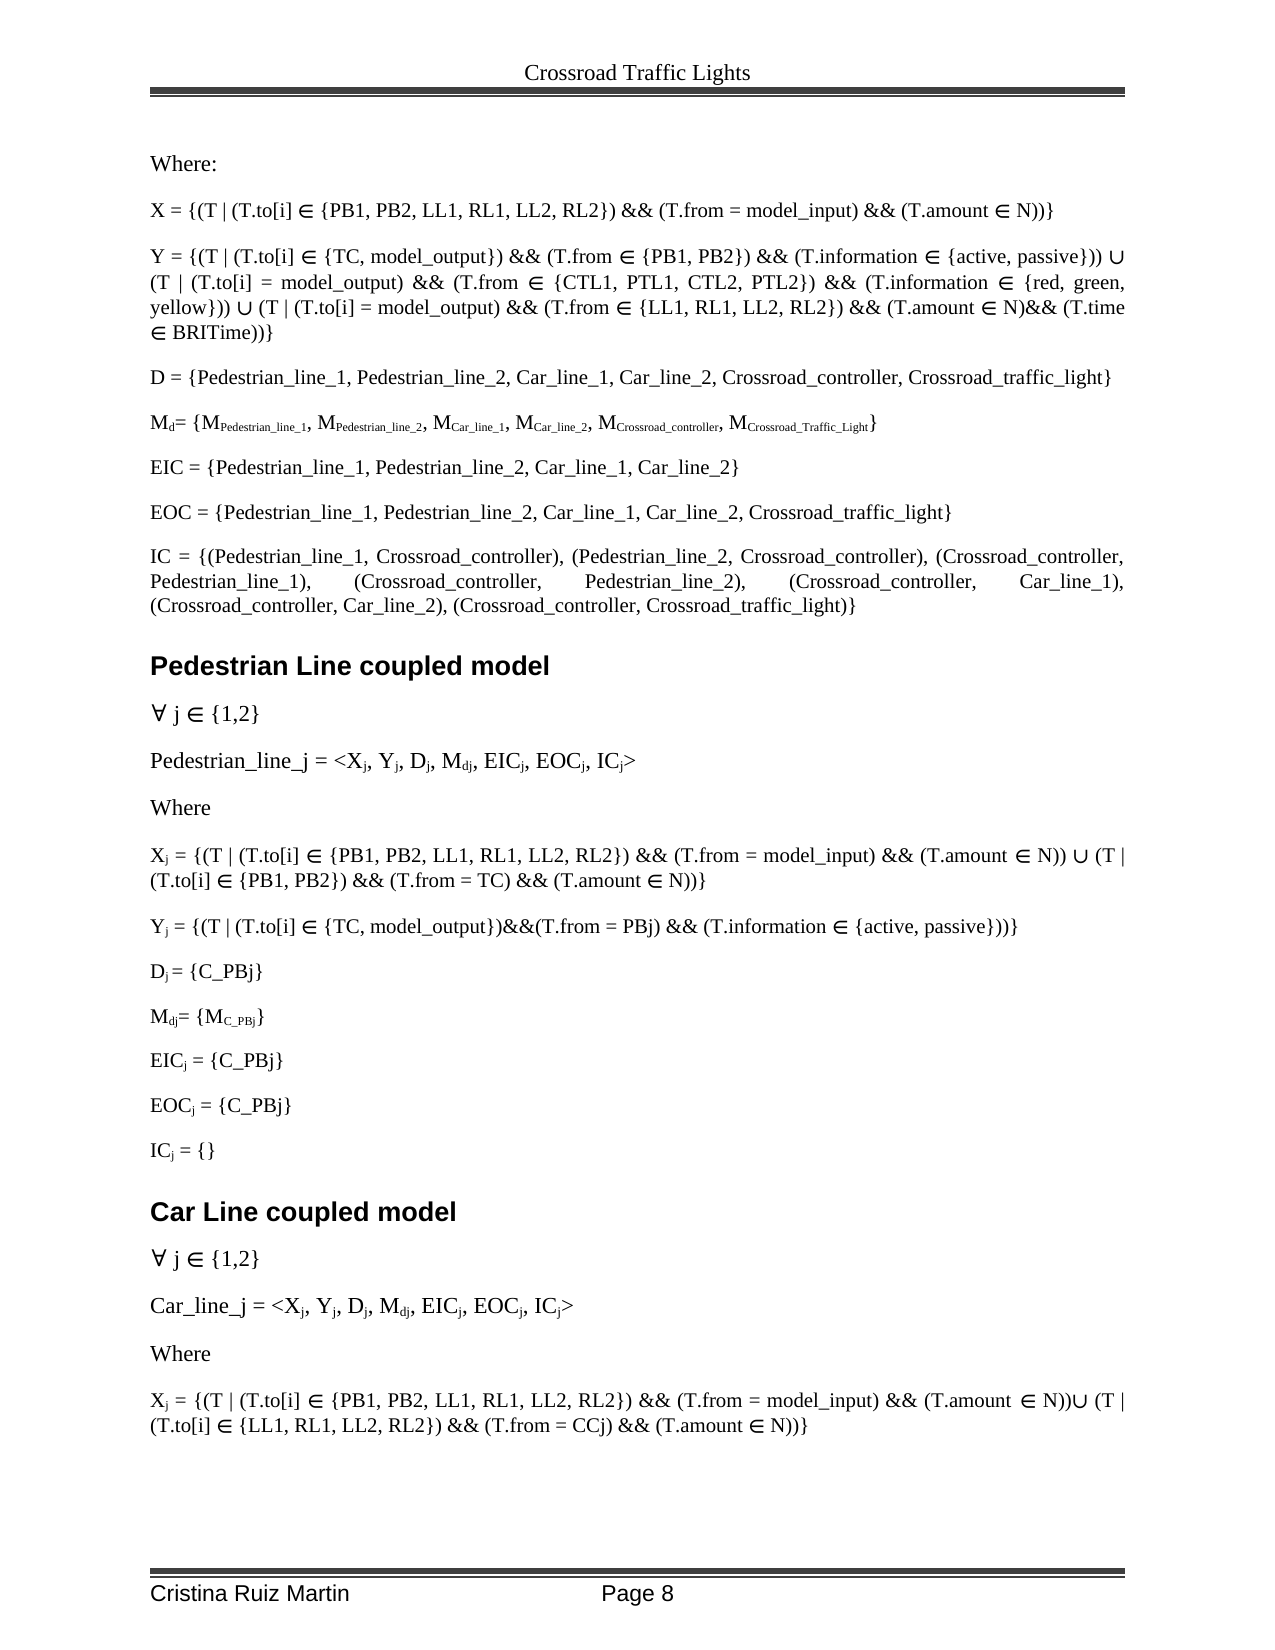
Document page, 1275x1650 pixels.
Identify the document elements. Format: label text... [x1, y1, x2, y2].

text ∀ j ∈ {1,2} [150, 1244, 1125, 1272]
text Where [150, 1340, 1125, 1366]
text EICj = {C_PBj} [150, 1048, 1125, 1072]
text Xj = {(T | (T.to[i] ∈ {PB1, PB2, LL1, RL1, LL2, RL2}) && (T.from = model_input) && (T.amount ∈ N))∪ (T | (T.to[i] ∈ {LL1, RL1, LL2, RL2}) && (T.from = CCj) && (T.amount ∈ N))} [150, 1387, 1125, 1437]
text Yj = {(T | (T.to[i] ∈ {TC, model_output})&&(T.from = PBj) && (T.information ∈ {active, passive}))} [150, 913, 1125, 938]
text Md= {MPedestrian_line_1, MPedestrian_line_2, MCar_line_1, MCar_line_2, MCrossroad_controller, MCrossroad_Traffic_Light} [150, 410, 1125, 434]
text ∀ j ∈ {1,2} [150, 698, 1125, 726]
text Dj = {C_PBj} [150, 959, 1125, 983]
text ICj = {} [150, 1138, 1125, 1162]
text EOCj = {C_PBj} [150, 1093, 1125, 1117]
text Where: [150, 150, 1125, 176]
text Where [150, 794, 1125, 821]
text D = {Pedestrian_line_1, Pedestrian_line_2, Car_line_1, Car_line_2, Crossroad_controller, Crossroad_traffic_light} [150, 365, 1125, 389]
text Mdj= {MC_PBj} [150, 1003, 1125, 1028]
text X = {(T | (T.to[i] ∈ {PB1, PB2, LL1, RL1, LL2, RL2}) && (T.from = model_input) && (T.amount ∈ N))} [150, 197, 1125, 222]
text Y = {(T | (T.to[i] ∈ {TC, model_output}) && (T.from ∈ {PB1, PB2}) && (T.information ∈ {active, passive})) ∪ (T | (T.to[i] = model_output) && (T.from ∈ {CTL1, PTL1, CTL2, PTL2}) && (T.information ∈ {red, green, yellow})) ∪ (T | (T.to[i] = model_output) && (T.from ∈ {LL1, RL1, LL2, RL2}) && (T.amount ∈ N)&& (T.time ∈ BRITime))} [150, 243, 1125, 344]
text Pedestrian_line_j = <Xj, Yj, Dj, Mdj, EICj, EOCj, ICj> [150, 747, 1125, 773]
text IC = {(Pedestrian_line_1, Crossroad_controller), (Pedestrian_line_2, Crossroad_controller), (Crossroad_controller, Pedestrian_line_1), (Crossroad_controller, Pedestrian_line_2), (Crossroad_controller, Car_line_1), (Crossroad_controller, Car_line_2), (Crossroad_controller, Crossroad_traffic_light)} [150, 544, 1125, 617]
text EIC = {Pedestrian_line_1, Pedestrian_line_2, Car_line_1, Car_line_2} [150, 455, 1125, 479]
text Xj = {(T | (T.to[i] ∈ {PB1, PB2, LL1, RL1, LL2, RL2}) && (T.from = model_input) && (T.amount ∈ N)) ∪ (T | (T.to[i] ∈ {PB1, PB2}) && (T.from = TC) && (T.amount ∈ N))} [150, 841, 1125, 892]
text EOC = {Pedestrian_line_1, Pedestrian_line_2, Car_line_1, Car_line_2, Crossroad_traffic_light} [150, 499, 1125, 524]
subtitle Car Line coupled model [150, 1196, 1125, 1227]
subtitle Pedestrian Line coupled model [150, 650, 1125, 681]
text Car_line_j = <Xj, Yj, Dj, Mdj, EICj, EOCj, ICj> [150, 1293, 1125, 1319]
